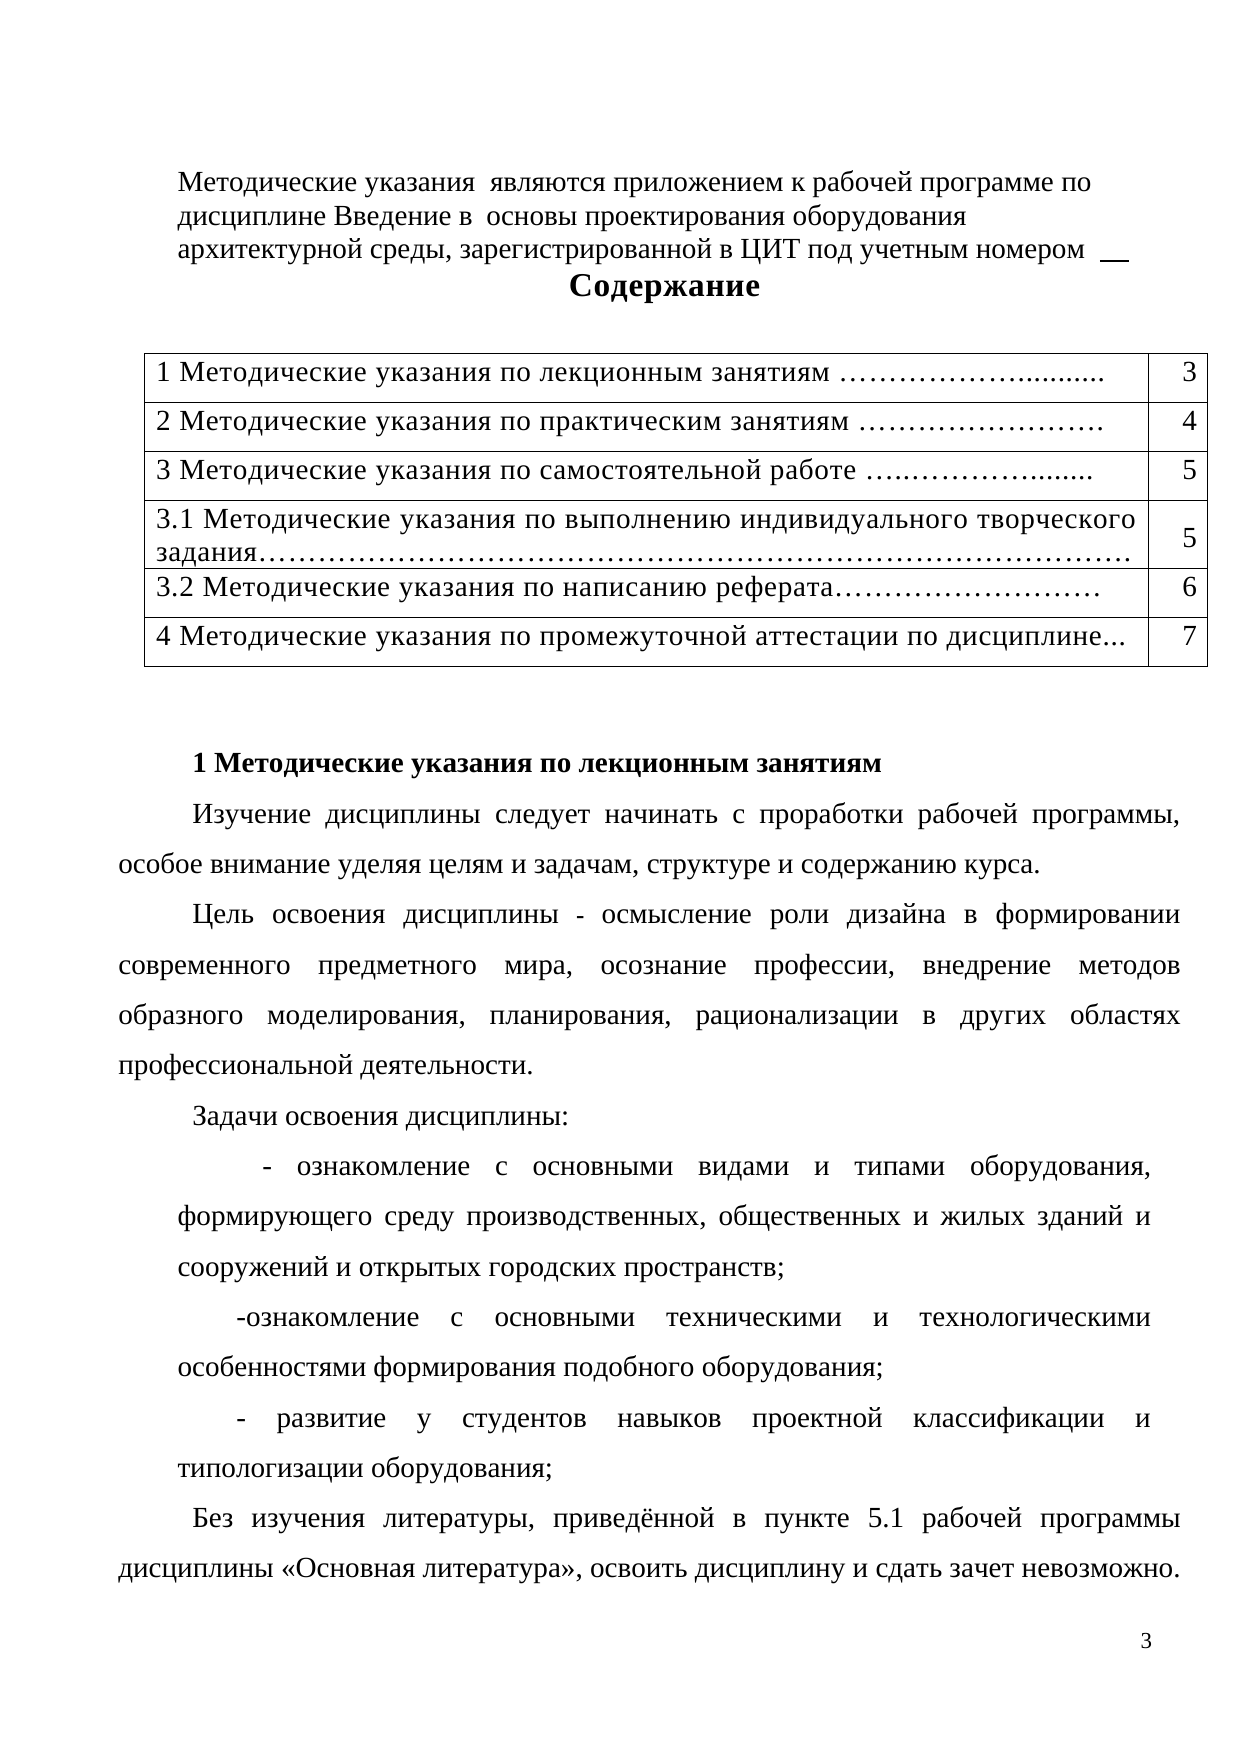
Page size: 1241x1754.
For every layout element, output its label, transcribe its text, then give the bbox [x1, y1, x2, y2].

table_cell 4 [1149, 403, 1207, 451]
text - ознакомление с основными видами и типами оборудования, формирующего среду производственных, общественных и жилых зданий и сооружений и открытых городских пространств; [177, 1148, 1152, 1282]
table_cell 7 [1149, 618, 1207, 666]
text Без изучения литературы, приведённой в пункте 5.1 рабочей программы дисциплины «Основная литература», освоить дисциплину и сдать зачет невозможно. [118, 1500, 1181, 1584]
table_header 3 [1149, 354, 1207, 402]
table_cell 3 Методические указания по самостоятельной работе …..…………........ [145, 452, 1148, 500]
text Изучение дисциплины следует начинать с проработки рабочей программы, особое внимание уделяя целям и задачам, структуре и содержанию курса. [118, 796, 1181, 880]
table_cell 2 Методические указания по практическим занятиям ……………………. [145, 403, 1148, 451]
table_cell 5 [1149, 501, 1207, 568]
text Методические указания являются приложением к рабочей программе по дисциплине Введение в основы проектирования оборудования архитектурной среды, зарегистрированной в ЦИТ под учетным номером [177, 164, 1152, 265]
table_cell 3.2 Методические указания по написанию реферата……………………… [145, 569, 1148, 617]
table_cell 3.1 Методические указания по выполнению индивидуального творческого задания……………………………………………………………………………. [145, 501, 1148, 568]
text 1 Методические указания по лекционным занятиям [118, 746, 1181, 779]
text Задачи освоения дисциплины: [118, 1098, 1181, 1131]
text Цель освоения дисциплины - осмысление роли дизайна в формировании современного предметного мира, осознание профессии, внедрение методов образного моделирования, планирования, рационализации в других областях профессиональной деятельности. [118, 897, 1181, 1081]
table_cell 5 [1149, 452, 1207, 500]
text -ознакомление с основными техническими и технологическими особенностями формирования подобного оборудования; [177, 1299, 1152, 1383]
text - развитие у студентов навыков проектной классификации и типологизации оборудования; [177, 1400, 1152, 1483]
table_cell 4 Методические указания по промежуточной аттестации по дисциплине... [145, 618, 1148, 666]
table_cell 6 [1149, 569, 1207, 617]
table_header 1 Методические указания по лекционным занятиям ………………........... [145, 354, 1148, 402]
text Содержание [177, 265, 1152, 303]
